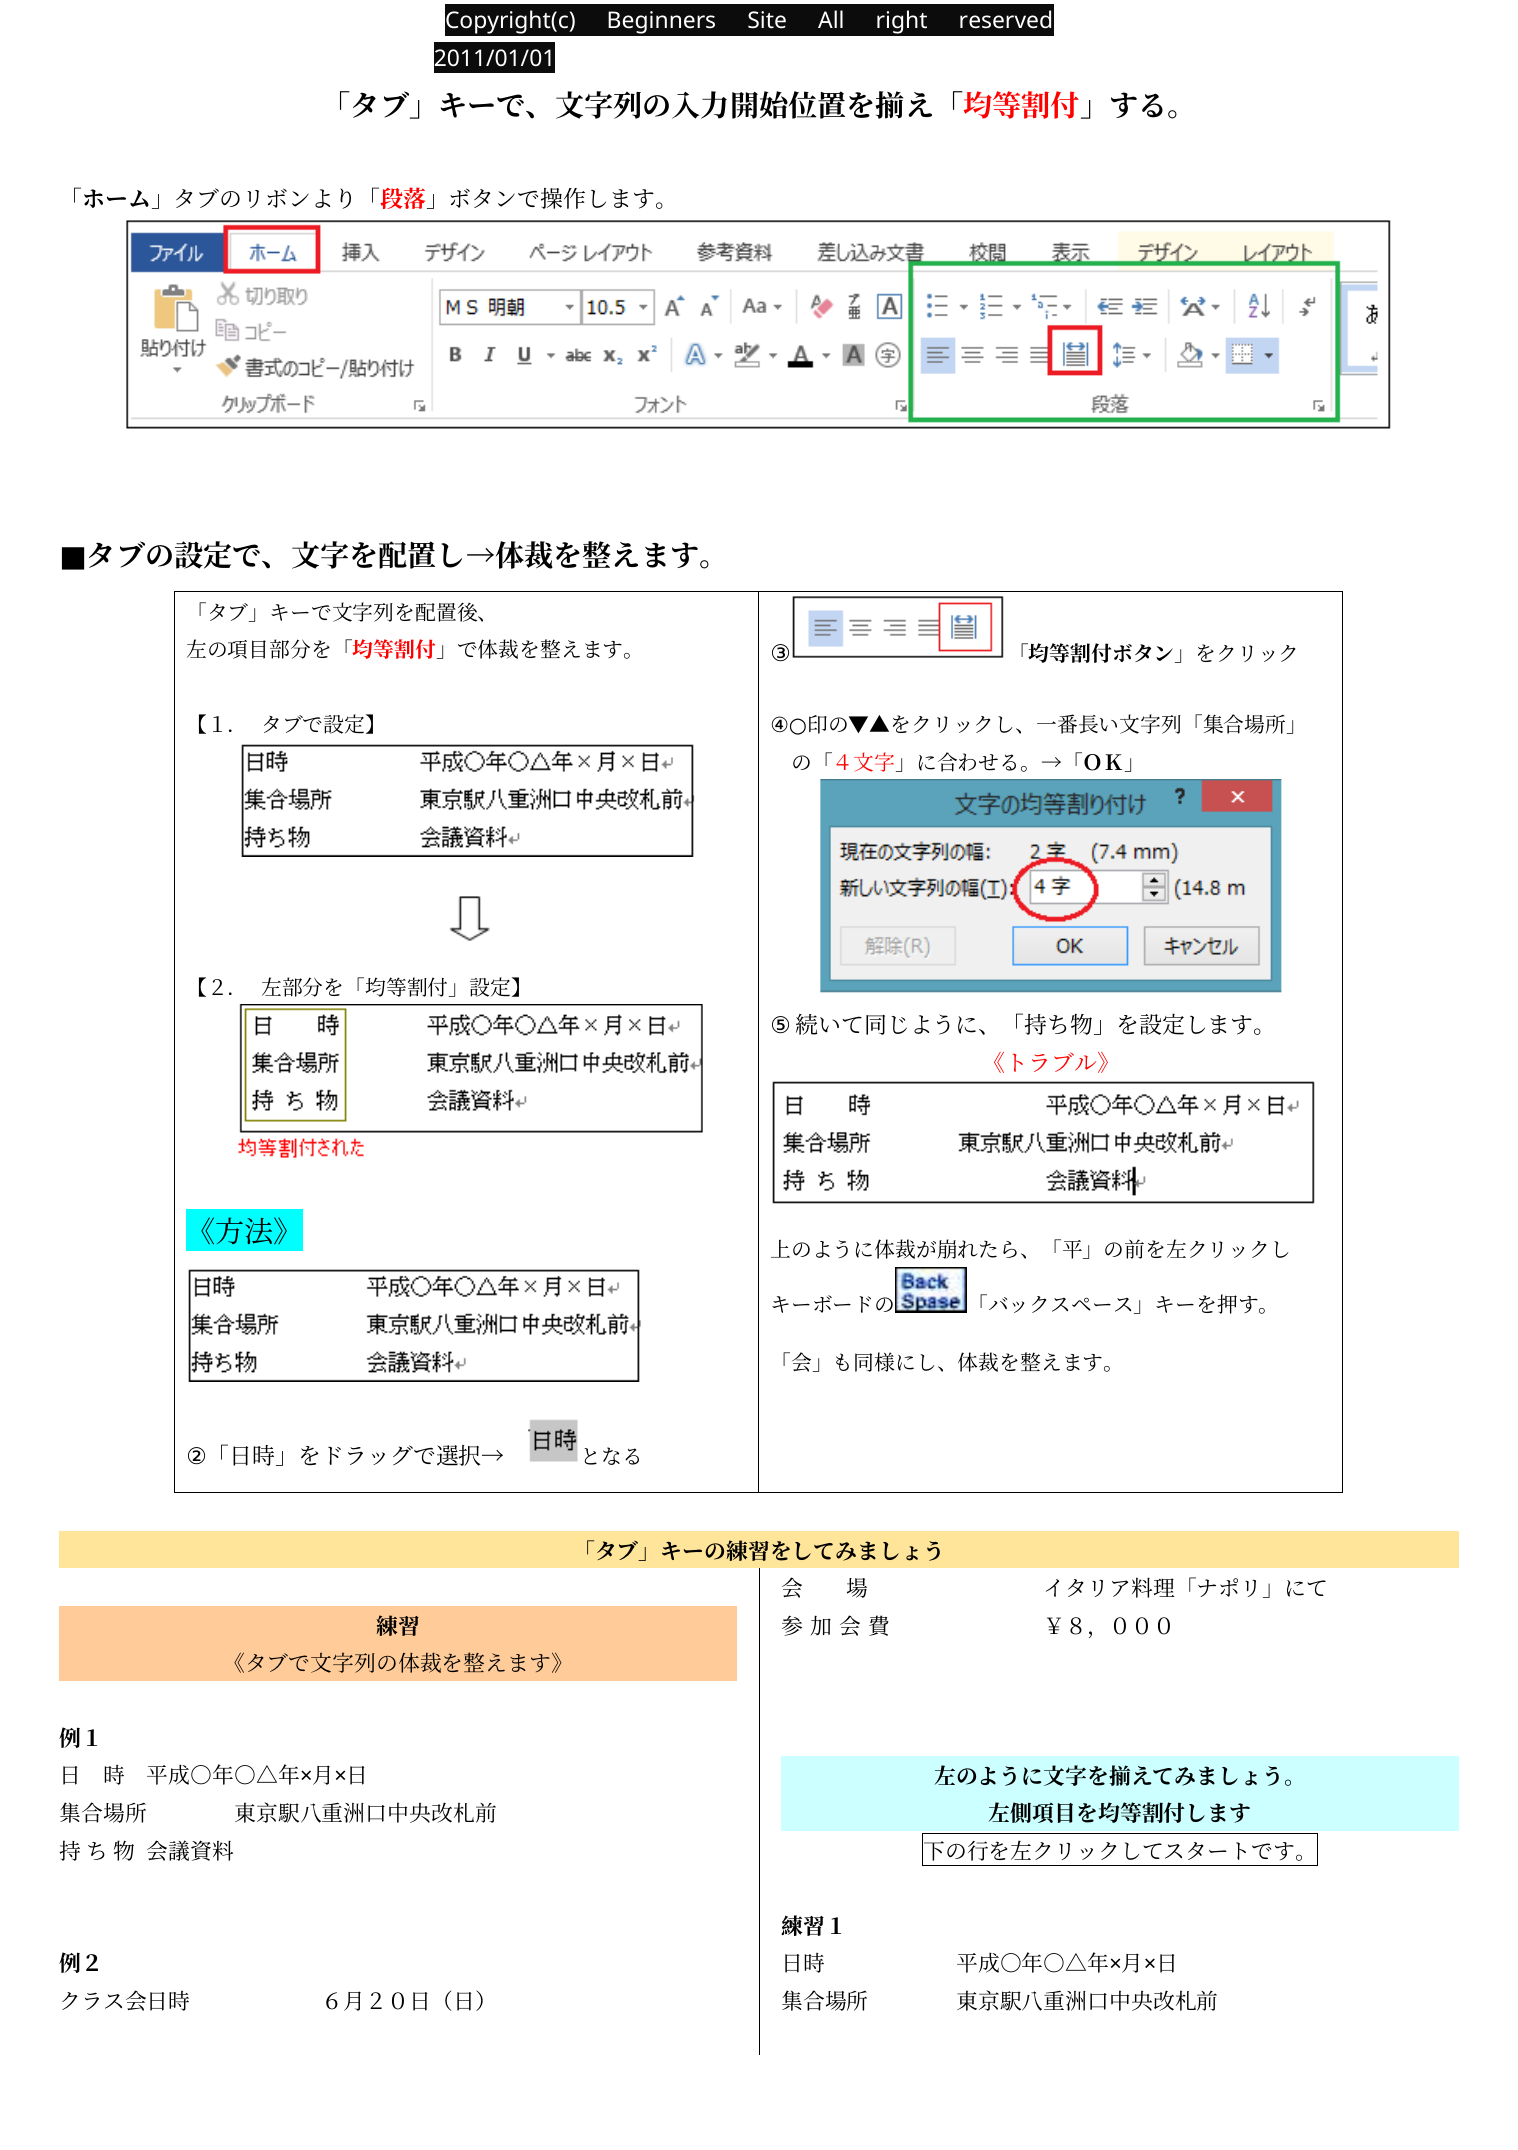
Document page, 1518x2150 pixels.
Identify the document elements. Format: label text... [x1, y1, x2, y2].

picture [770, 1079, 1319, 1205]
text 例１ [59, 1718, 737, 1756]
text ■タブの設定で、文字を配置し→体裁を整えます。 [59, 516, 1459, 591]
table_header ③「均等割付ボタン」をクリック ④○印の▼▲をクリックし、一番長い文字列「集合場所」 の「４文字」に合わせる。→「ＯＫ」 ⑤続いて同じように、「持ち物」を設定します。 《トラブル》 上のように体裁が崩れたら、「平」の前を左クリックし キーボードの「バックスペース」キーを押す。 「会」も同様にし、体裁を整えます。 [759, 592, 1342, 1492]
text 《タブで文字列の体裁を整えます》 [59, 1643, 737, 1681]
text 左のように文字を揃えてみましょう。 [781, 1756, 1459, 1793]
text 「タブ」キーで、文字列の入力開始位置を揃え「均等割付」する。 [59, 66, 1459, 141]
table_header 「タブ」キーで文字列を配置後、 左の項目部分を「均等割付」で体裁を整えます。 タブで設定】 左部分を「均等割付」設定】 《方法》 ②「日時」をドラッグで選択→ となる [175, 592, 758, 1492]
text 左側項目を均等割付します [781, 1793, 1459, 1831]
text 下の行を左クリックしてスタートです。 [781, 1831, 1459, 1868]
picture [186, 1267, 641, 1382]
text 「ホーム」タブのリボンより「段落」ボタンで操作します。 [59, 179, 1459, 216]
picture [527, 1417, 581, 1465]
text 例２ [59, 1943, 737, 1981]
picture [790, 592, 1008, 661]
picture [231, 1004, 703, 1161]
picture [895, 1267, 967, 1313]
text 会場 イタリア料理「ナポリ」にて [781, 1568, 1459, 1606]
text 練習 [59, 1606, 737, 1643]
picture [239, 742, 695, 857]
picture [122, 216, 1395, 435]
text 日時 平成○年○△年×月×日 [781, 1943, 1459, 1981]
text 持ち物 会議資料 [59, 1831, 737, 1868]
text 練習１ [781, 1906, 1459, 1943]
text 集合場所 東京駅八重洲口中央改札前 [781, 1981, 1459, 2018]
text クラス会日時 ６月２０日（日） [59, 1981, 737, 2018]
text 日時 平成○年○△年×月×日 [59, 1756, 737, 1793]
text 参加会費 ￥８，０００ [781, 1606, 1459, 1643]
picture [820, 779, 1282, 994]
picture [441, 892, 493, 944]
text 「タブ」キーの練習をしてみましょう [59, 1531, 1459, 1568]
text 集合場所 東京駅八重洲口中央改札前 [59, 1793, 737, 1831]
